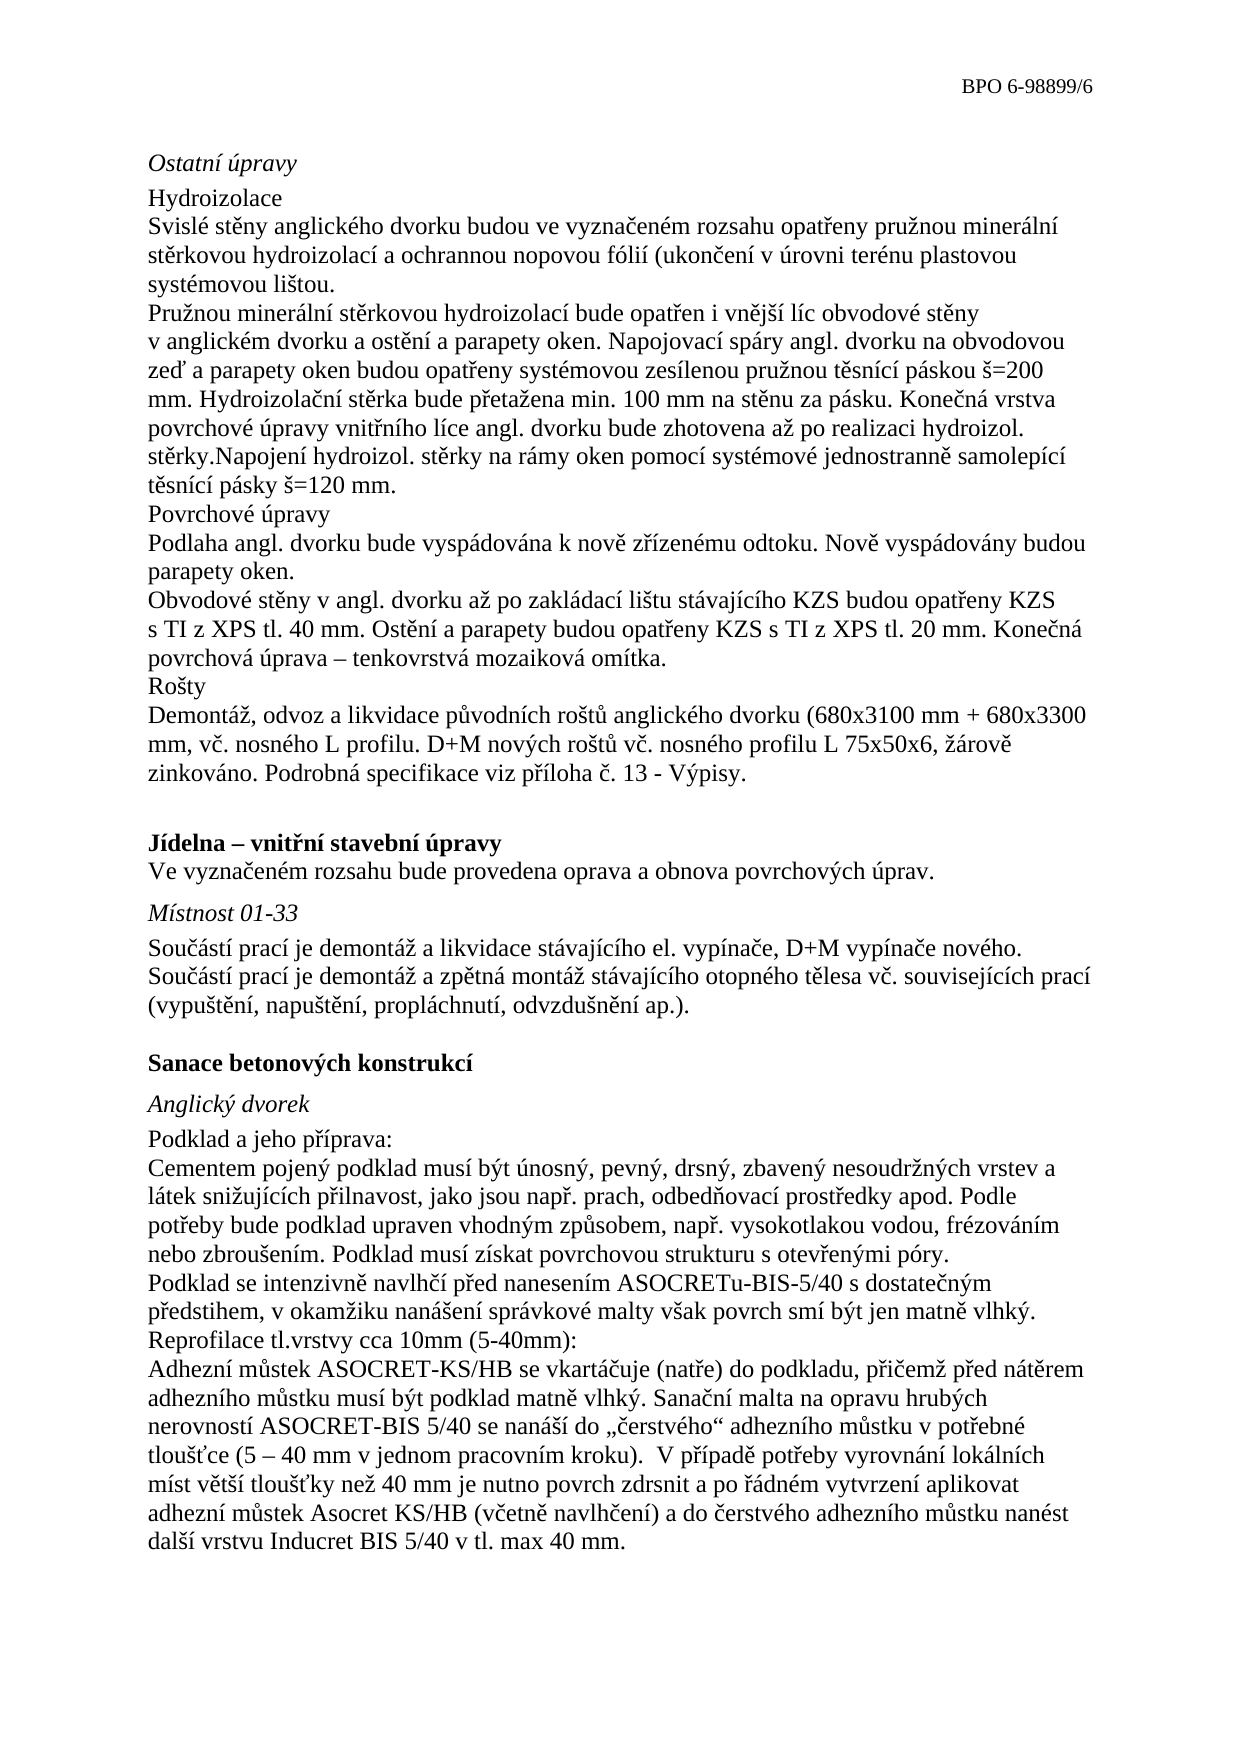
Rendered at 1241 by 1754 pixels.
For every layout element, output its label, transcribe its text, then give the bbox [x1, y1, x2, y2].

text Součástí prací je demontáž a zpětná montáž stávajícího otopného tělesa vč. souvisejících prací (vypuštění, napuštění, propláchnutí, odvzdušnění ap.). [148, 961, 1093, 1019]
subtitle Místnost 01-33 [148, 898, 1093, 926]
subtitle Ostatní úpravy [148, 148, 1093, 176]
text Rošty [148, 671, 1093, 700]
text Povrchové úpravy [148, 499, 1093, 528]
text Podklad a jeho příprava: [148, 1124, 1093, 1153]
list Sanace betonových konstrukcí [148, 1048, 1093, 1076]
text Ve vyznačeném rozsahu bude provedena oprava a obnova povrchových úprav. [148, 856, 1093, 885]
text Podlaha angl. dvorku bude vyspádována k nově zřízenému odtoku. Nově vyspádovány budou parapety oken. [148, 528, 1093, 585]
text Podklad se intenzivně navlhčí před nanesením ASOCRETu-BIS-5/40 s dostatečným předstihem, v okamžiku nanášení správkové malty však povrch smí být jen matně vlhký. [148, 1268, 1093, 1325]
text Demontáž, odvoz a likvidace původních roštů anglického dvorku (680x3100 mm + 680x3300 mm, vč. nosného L profilu. D+M nových roštů vč. nosného profilu L 75x50x6, žárově zinkováno. Podrobná specifikace viz příloha č. 13 - Výpisy. [148, 700, 1093, 786]
text Cementem pojený podklad musí být únosný, pevný, drsný, zbavený nesoudržných vrstev a látek snižujících přilnavost, jako jsou např. prach, odbedňovací prostředky apod. Podle potřeby bude podklad upraven vhodným způsobem, např. vysokotlakou vodou, frézováním nebo zbroušením. Podklad musí získat povrchovou strukturu s otevřenými póry. [148, 1153, 1093, 1268]
text Reprofilace tl.vrstvy cca 10mm (5-40mm): [148, 1325, 1093, 1354]
text Obvodové stěny v angl. dvorku až po zakládací lištu stávajícího KZS budou opatřeny KZS s TI z XPS tl. 40 mm. Ostění a parapety budou opatřeny KZS s TI z XPS tl. 20 mm. Konečná povrchová úprava – tenkovrstvá mozaiková omítka. [148, 585, 1093, 671]
text Hydroizolace [148, 183, 1093, 211]
text Adhezní můstek ASOCRET-KS/HB se vkartáčuje (natře) do podkladu, přičemž před nátěrem adhezního můstku musí být podklad matně vlhký. Sanační malta na opravu hrubých nerovností ASOCRET-BIS 5/40 se nanáší do „čerstvého“ adhezního můstku v potřebné tloušťce (5 – 40 mm v jednom pracovním kroku). V případě potřeby vyrovnání lokálních míst větší tloušťky než 40 mm je nutno povrch zdrsnit a po řádném vytvrzení aplikovat adhezní můstek Asocret KS/HB (včetně navlhčení) a do čerstvého adhezního můstku nanést další vrstvu Inducret BIS 5/40 v tl. max 40 mm. [148, 1354, 1093, 1555]
subtitle Anglický dvorek [148, 1089, 1093, 1118]
text Svislé stěny anglického dvorku budou ve vyznačeném rozsahu opatřeny pružnou minerální stěrkovou hydroizolací a ochrannou nopovou fólií (ukončení v úrovni terénu plastovou systémovou lištou. [148, 211, 1093, 298]
list Jídelna – vnitřní stavební úpravy [148, 828, 1093, 856]
text Součástí prací je demontáž a likvidace stávajícího el. vypínače, D+M vypínače nového. [148, 933, 1093, 961]
text Pružnou minerální stěrkovou hydroizolací bude opatřen i vnější líc obvodové stěny v anglickém dvorku a ostění a parapety oken. Napojovací spáry angl. dvorku na obvodovou zeď a parapety oken budou opatřeny systémovou zesílenou pružnou těsnící páskou š=200 mm. Hydroizolační stěrka bude přetažena min. 100 mm na stěnu za pásku. Konečná vrstva povrchové úpravy vnitřního líce angl. dvorku bude zhotovena až po realizaci hydroizol. stěrky.Napojení hydroizol. stěrky na rámy oken pomocí systémové jednostranně samolepící těsnící pásky š=120 mm. [148, 298, 1093, 499]
